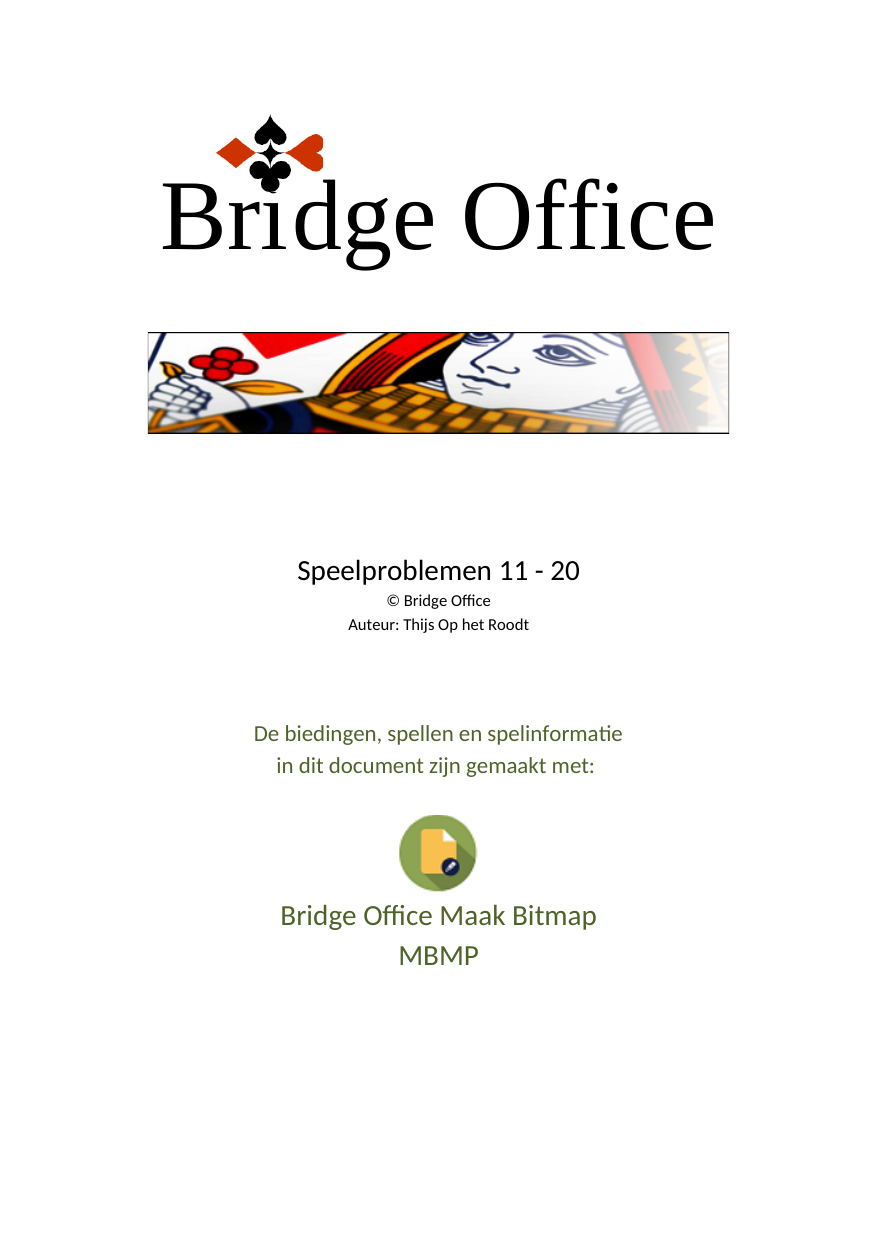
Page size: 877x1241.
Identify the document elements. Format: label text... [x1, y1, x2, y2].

text De biedingen, spellen en spelinformatie in dit document zijn gemaakt met: [148, 719, 729, 812]
picture [398, 815, 479, 893]
text Bridge Office Maak Bitmap MBMP [148, 897, 729, 973]
picture [147, 332, 730, 434]
text Speelproblemen 11 - 20 © Bridge Office Auteur: Thijs Op het Roodt [148, 552, 729, 634]
